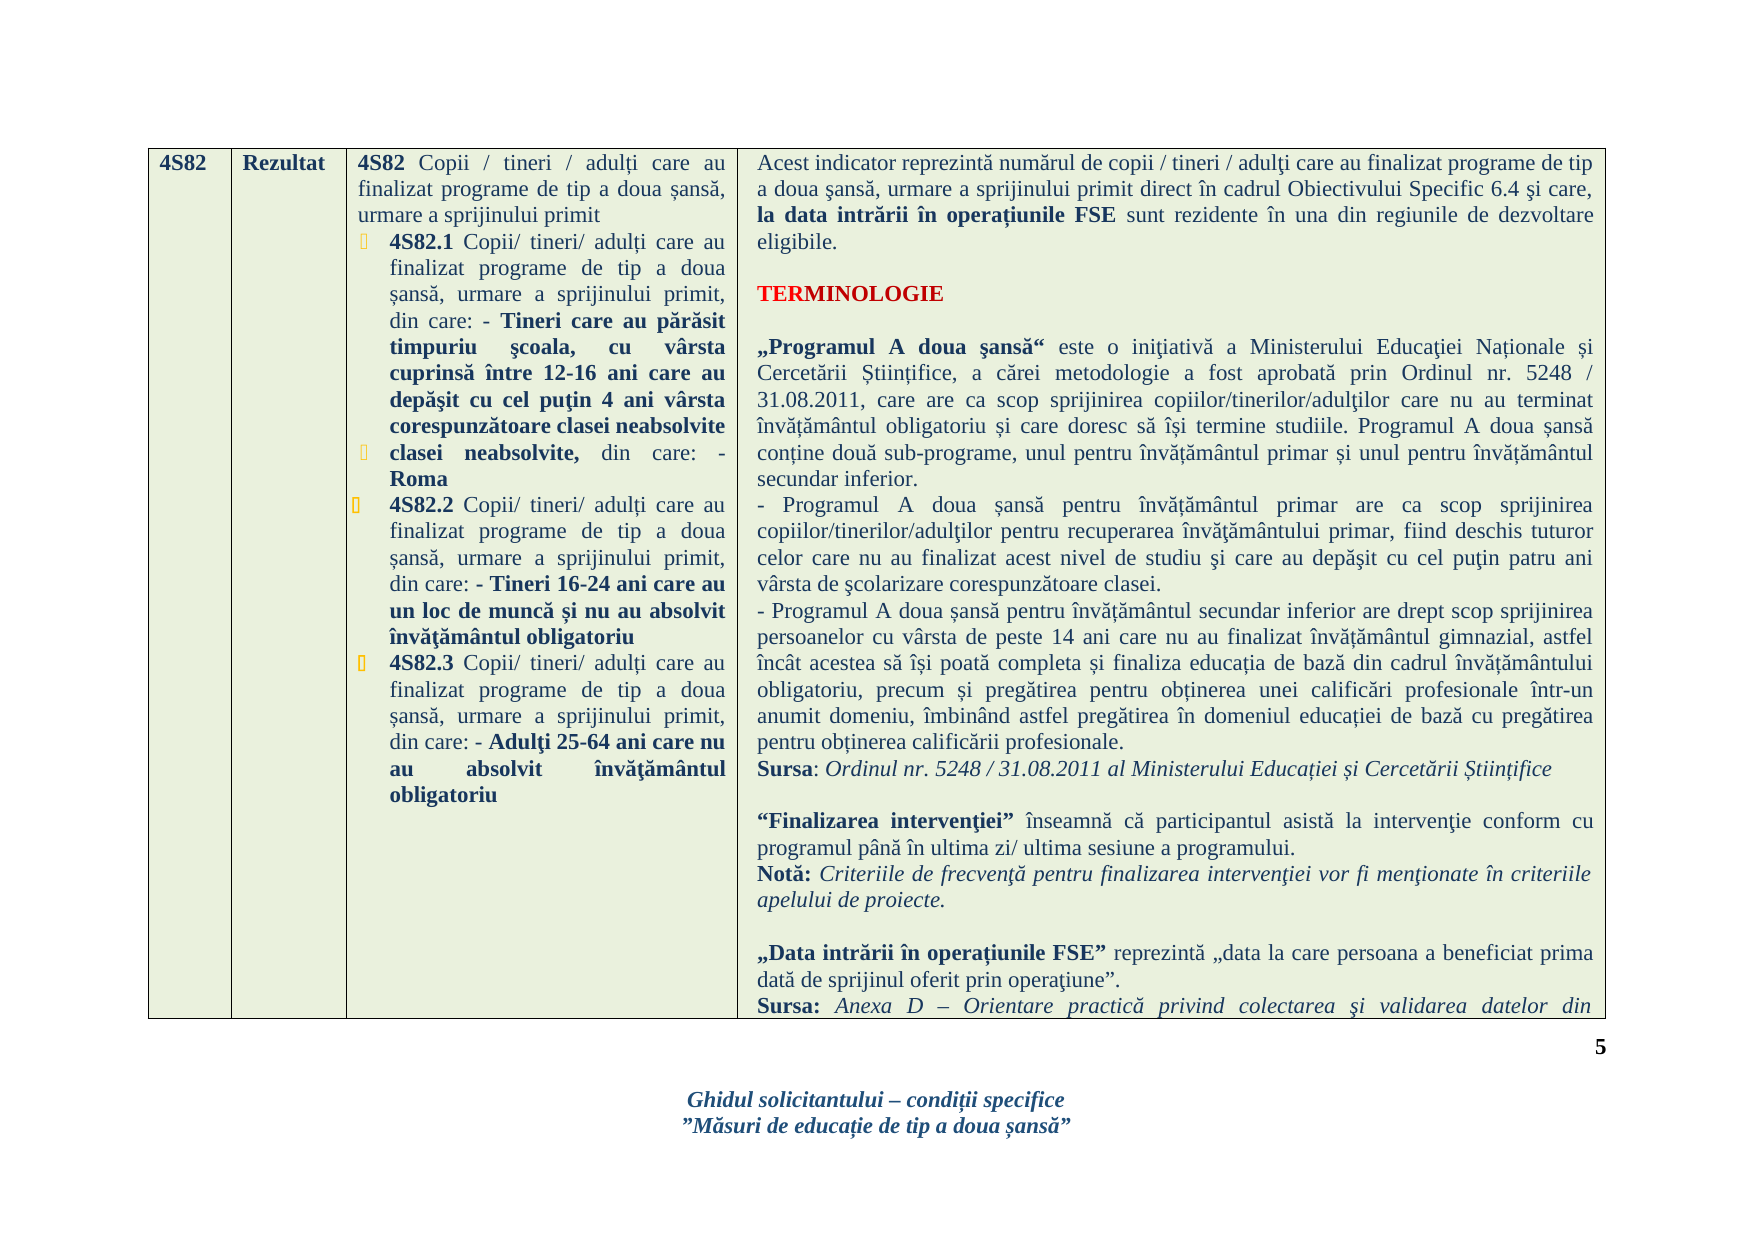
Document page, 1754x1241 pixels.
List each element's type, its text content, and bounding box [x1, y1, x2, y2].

table_cell Rezultat [232, 149, 346, 1018]
table_cell 4S82 [149, 149, 231, 1018]
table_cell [347, 149, 737, 1018]
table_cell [738, 149, 1605, 1018]
